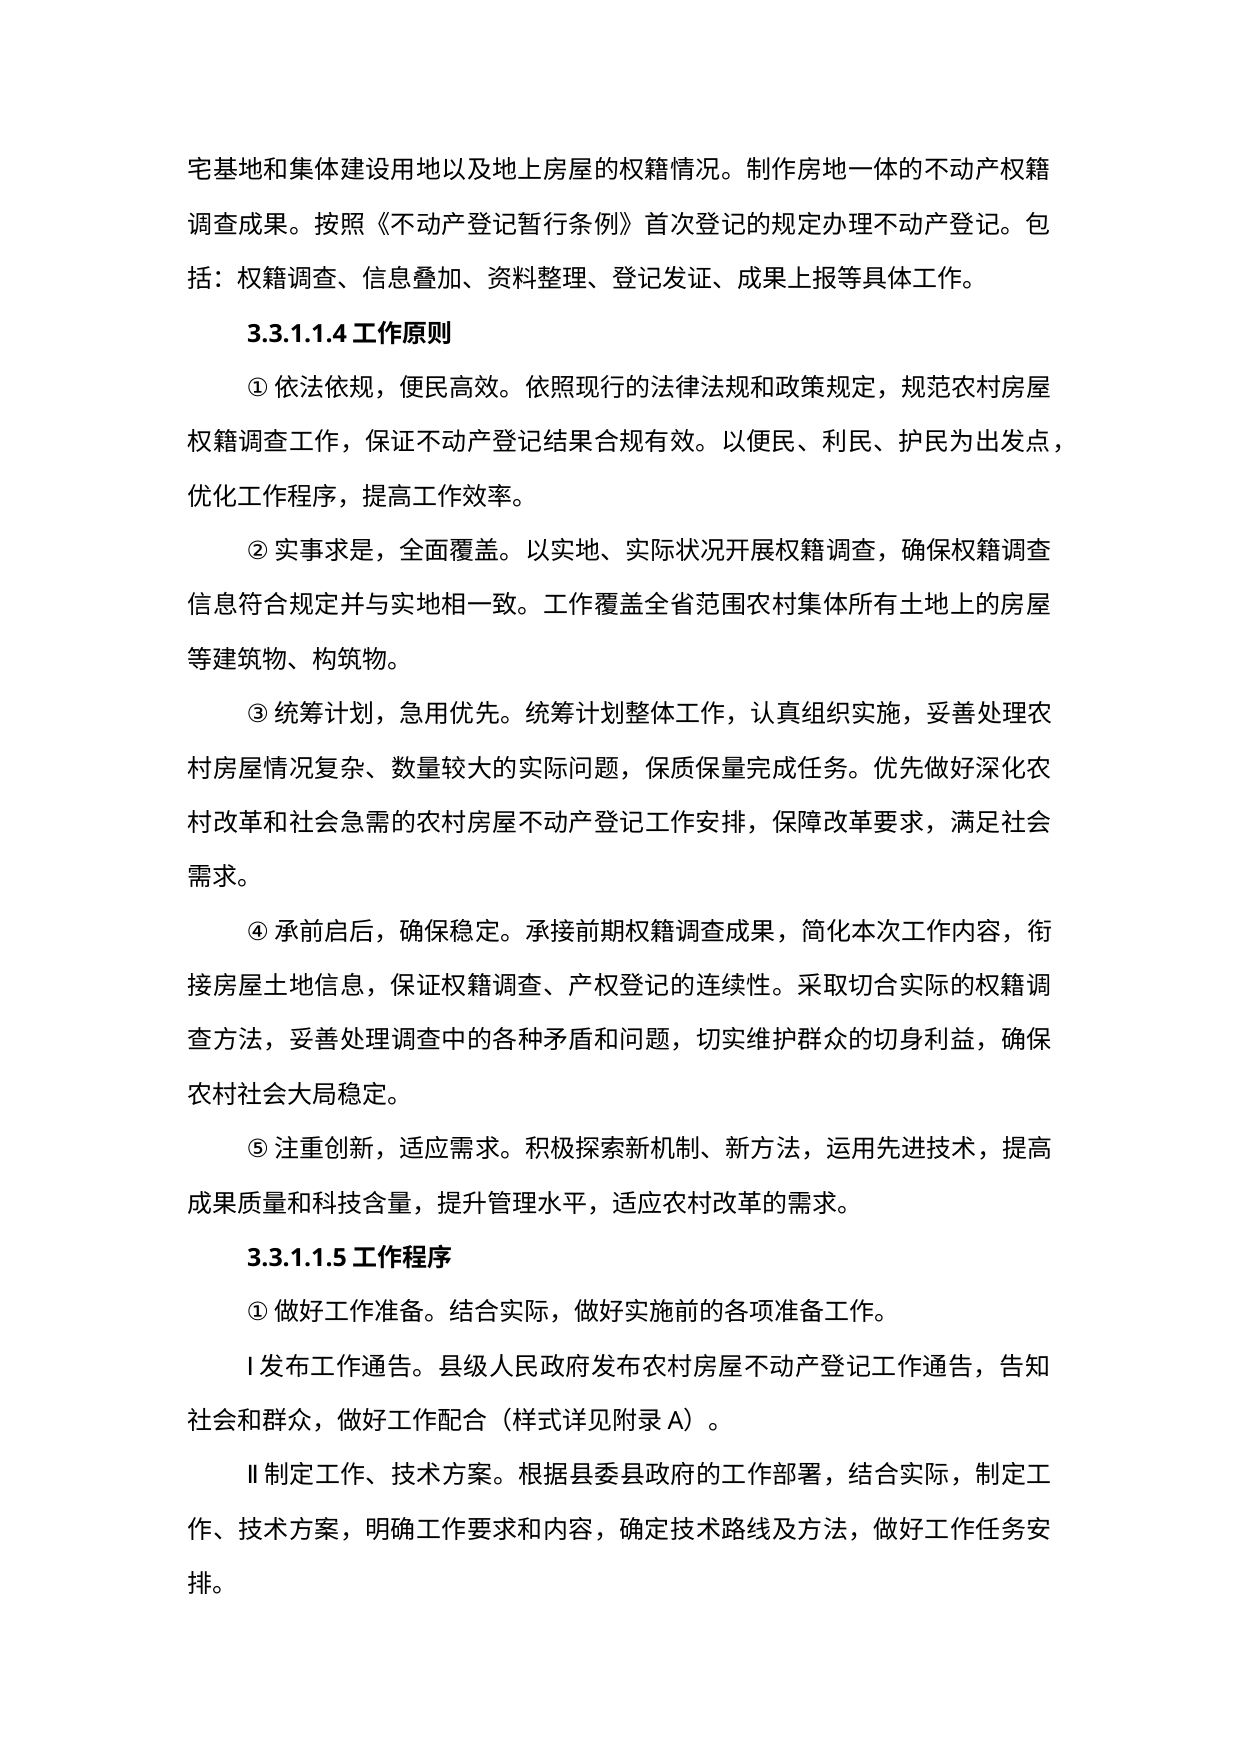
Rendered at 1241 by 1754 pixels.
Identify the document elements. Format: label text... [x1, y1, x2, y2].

text ①依法依规，便民高效。依照现行的法律法规和政策规定，规范农村房屋权籍调查工作，保证不动产登记结果合规有效。以便民、利民、护民为出发点，优化工作程序，提高工作效率。 [187, 367, 1053, 512]
text ⑤注重创新，适应需求。积极探索新机制、新方法，运用先进技术，提高成果质量和科技含量，提升管理水平，适应农村改革的需求。 [187, 1129, 1053, 1219]
text ①做好工作准备。结合实际，做好实施前的各项准备工作。 [187, 1292, 1053, 1328]
text ③统筹计划，急用优先。统筹计划整体工作，认真组织实施，妥善处理农村房屋情况复杂、数量较大的实际问题，保质保量完成任务。优先做好深化农村改革和社会急需的农村房屋不动产登记工作安排，保障改革要求，满足社会需求。 [187, 694, 1053, 893]
text 3.3.1.1.4工作原则 [187, 313, 1053, 349]
text Ⅱ制定工作、技术方案。根据县委县政府的工作部署，结合实际，制定工作、技术方案，明确工作要求和内容，确定技术路线及方法，做好工作任务安排。 [187, 1455, 1053, 1600]
text ④承前启后，确保稳定。承接前期权籍调查成果，简化本次工作内容，衔接房屋土地信息，保证权籍调查、产权登记的连续性。采取切合实际的权籍调查方法，妥善处理调查中的各种矛盾和问题，切实维护群众的切身利益，确保农村社会大局稳定。 [187, 911, 1053, 1111]
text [187, 150, 1053, 295]
text Ⅰ发布工作通告。县级人民政府发布农村房屋不动产登记工作通告，告知社会和群众，做好工作配合（样式详见附录A）。 [187, 1346, 1053, 1437]
text 3.3.1.1.5工作程序 [187, 1237, 1053, 1274]
text ②实事求是，全面覆盖。以实地、实际状况开展权籍调查，确保权籍调查信息符合规定并与实地相一致。工作覆盖全省范围农村集体所有土地上的房屋等建筑物、构筑物。 [187, 531, 1053, 676]
